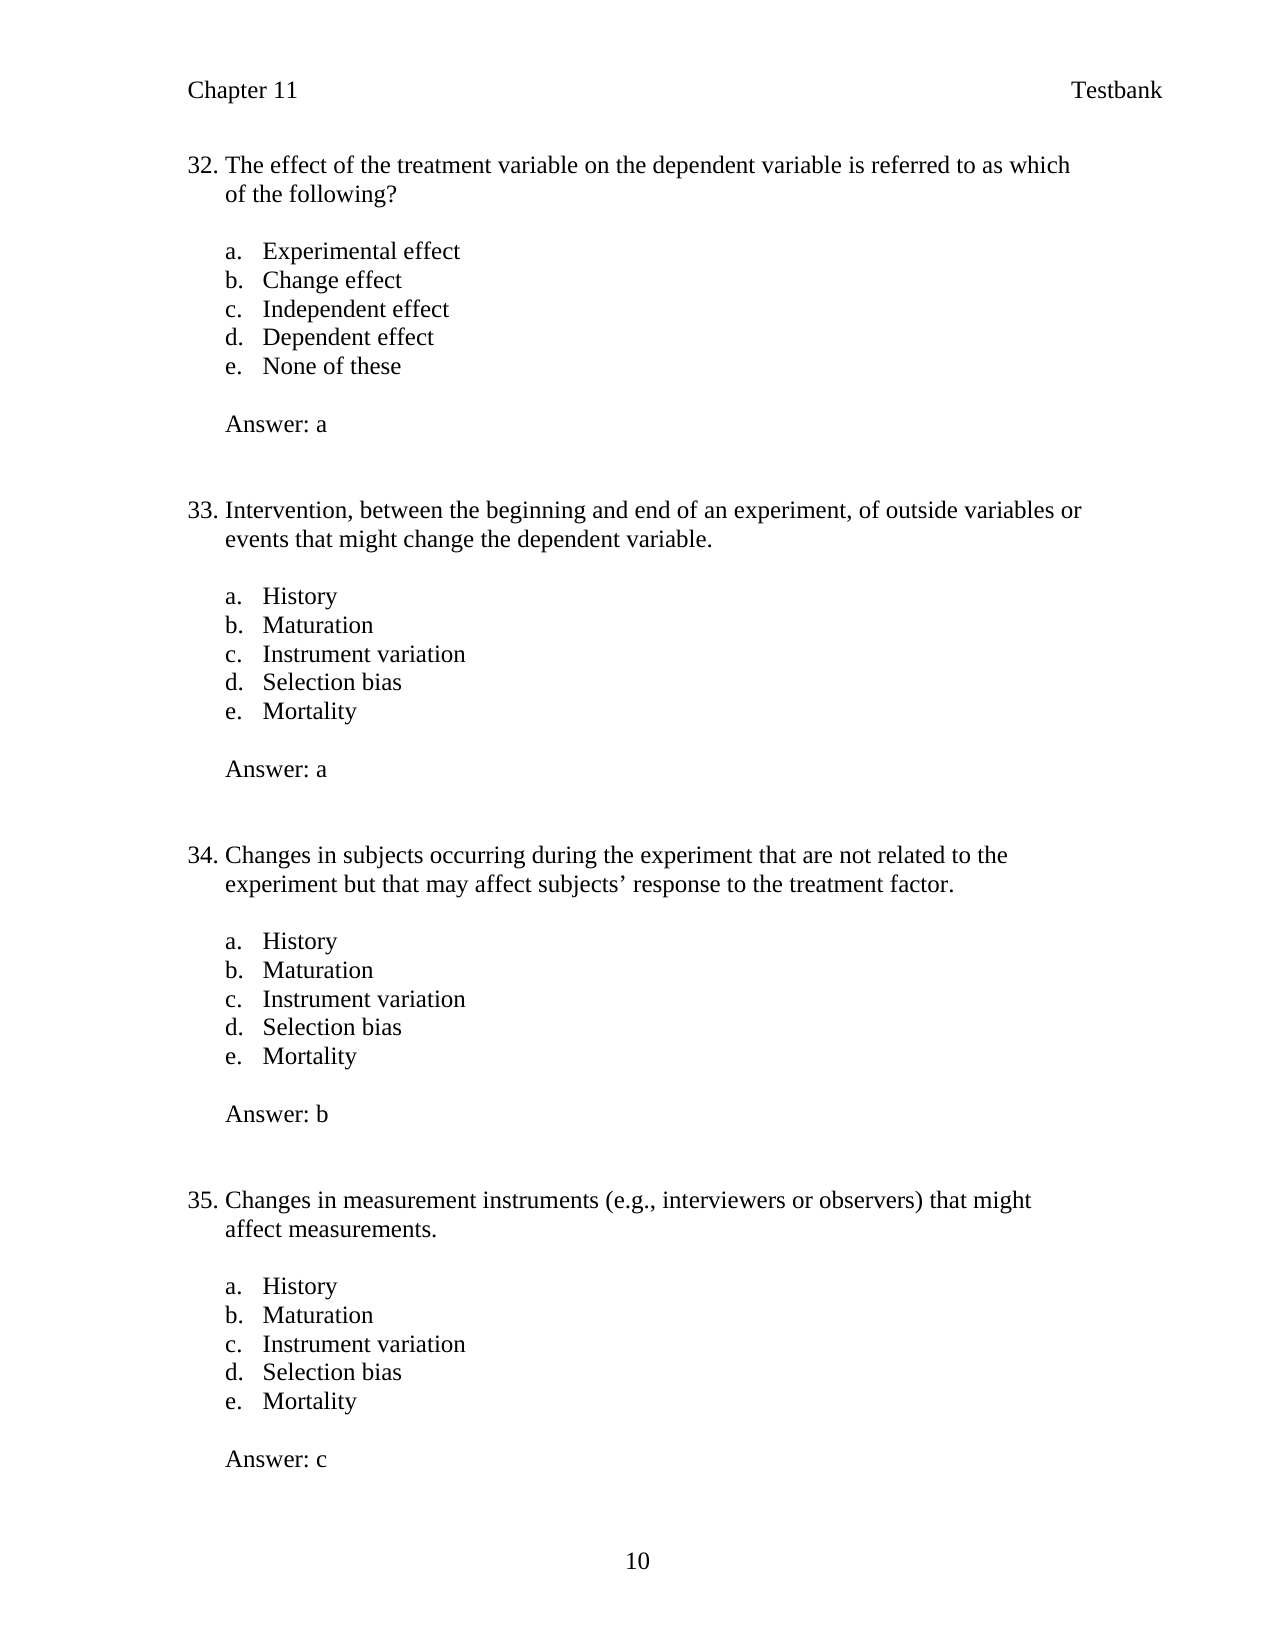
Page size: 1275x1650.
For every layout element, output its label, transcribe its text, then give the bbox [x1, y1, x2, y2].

text e. Mortality [225, 1386, 1087, 1415]
text a. History [225, 926, 1087, 955]
text e. Mortality [225, 1041, 1087, 1070]
text d. Dependent effect [225, 322, 1087, 351]
text d. Selection bias [225, 1357, 1087, 1386]
list Changes in measurement instruments (e.g., interviewers or observers) that might affect measurements. [187, 1185, 1087, 1242]
text Answer: c [225, 1444, 1087, 1472]
text d. Selection bias [225, 667, 1087, 696]
text a. History [225, 1271, 1087, 1300]
text b. Maturation [225, 955, 1087, 984]
text e. None of these [225, 351, 1087, 380]
text c. Independent effect [225, 294, 1087, 322]
text Answer: a [225, 754, 1087, 782]
list The effect of the treatment variable on the dependent variable is referred to as which of the following? [187, 150, 1087, 207]
text b. Maturation [225, 1300, 1087, 1329]
text e. Mortality [225, 696, 1087, 725]
text Answer: a [225, 409, 1087, 437]
text c. Instrument variation [225, 1329, 1087, 1357]
list Changes in subjects occurring during the experiment that are not related to the experiment but that may affect subjects’ response to the treatment factor. [187, 840, 1087, 897]
text Answer: b [225, 1099, 1087, 1127]
text b. Change effect [225, 265, 1087, 294]
text b. Maturation [225, 610, 1087, 639]
text d. Selection bias [225, 1012, 1087, 1041]
text a. Experimental effect [225, 236, 1087, 265]
text c. Instrument variation [225, 984, 1087, 1012]
text c. Instrument variation [225, 639, 1087, 667]
list Intervention, between the beginning and end of an experiment, of outside variables or events that might change the dependent variable. [187, 495, 1087, 552]
text a. History [225, 581, 1087, 610]
